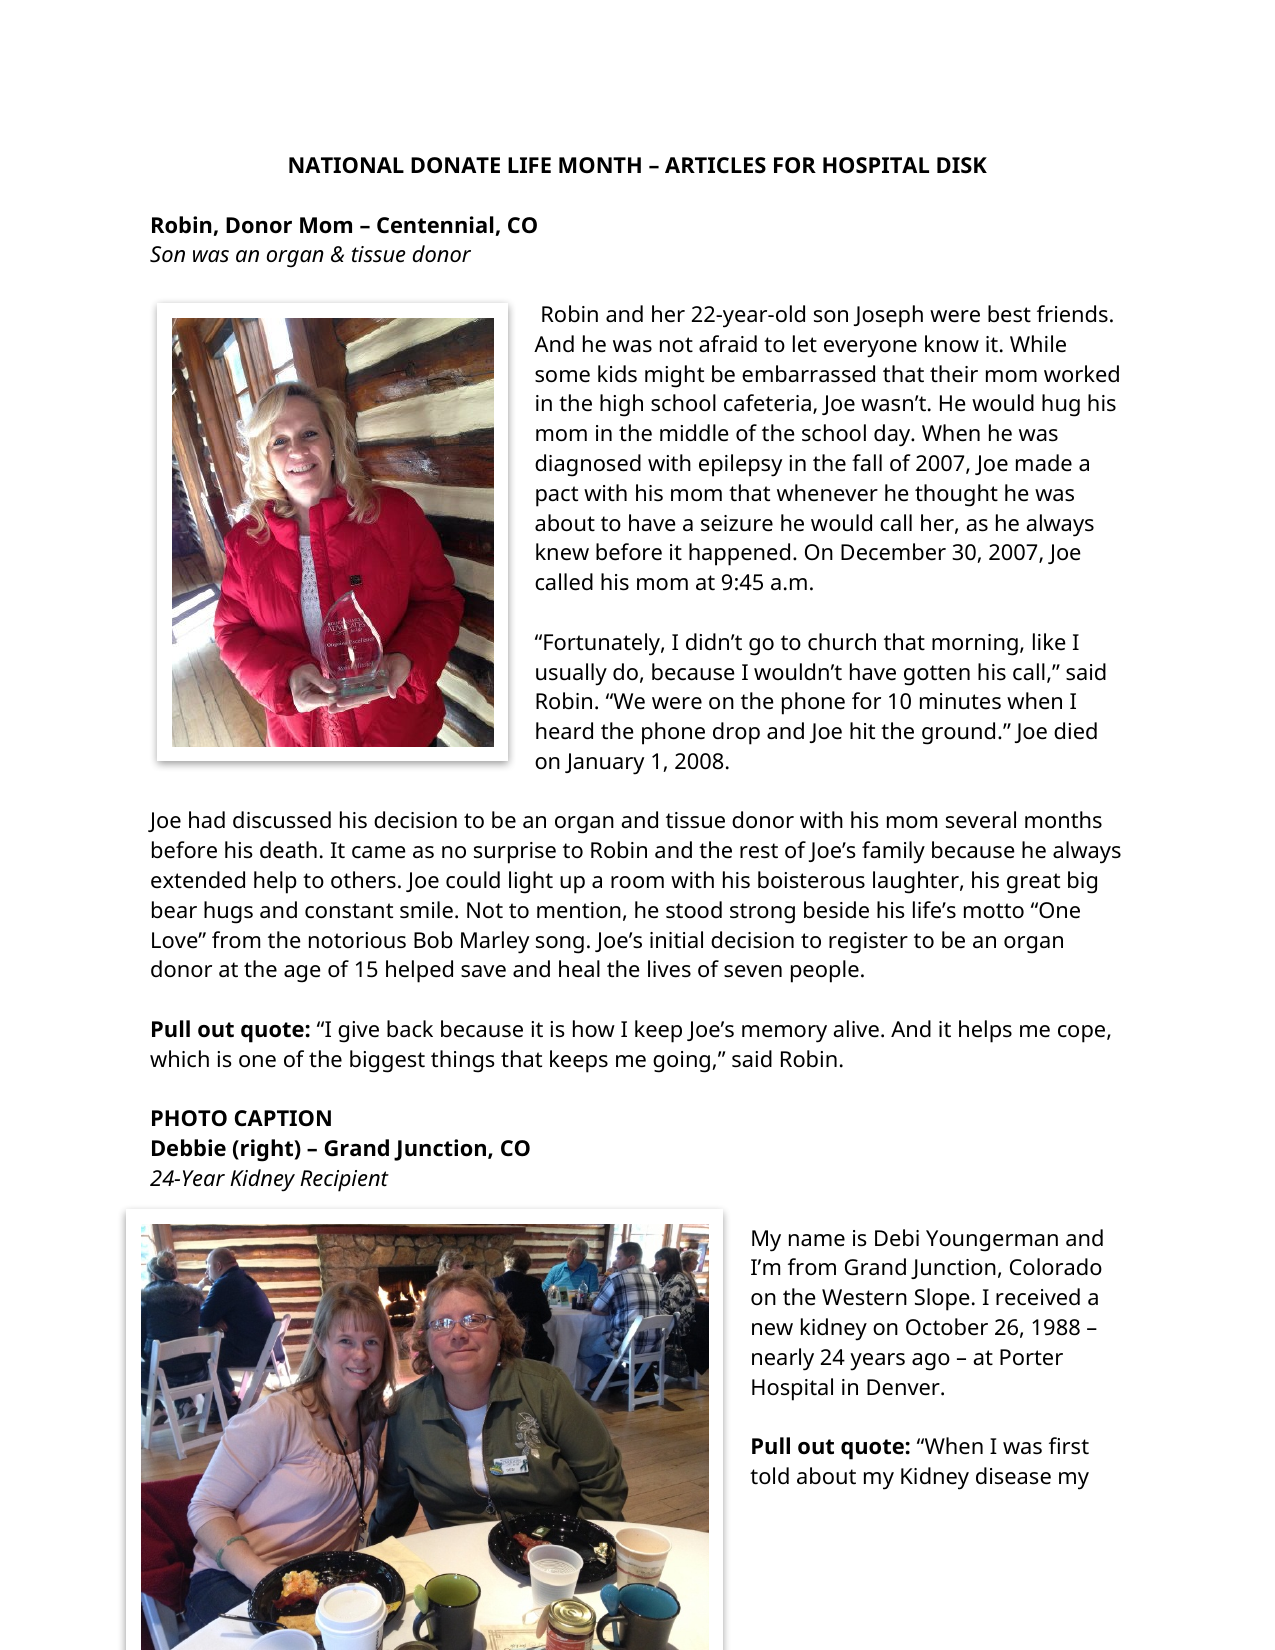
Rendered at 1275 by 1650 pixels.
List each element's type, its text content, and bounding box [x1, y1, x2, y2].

text “Fortunately, I didn’t go to church that morning, like I usually do, because I wouldn’t have gotten his call,” said Robin. “We were on the phone for 10 minutes when I heard the phone drop and Joe hit the ground.” Joe died on January 1, 2008. [150, 627, 1125, 776]
text Robin and her 22-year-old son Joseph were best friends. And he was not afraid to let everyone know it. While some kids might be embarrassed that their mom worked in the high school cafeteria, Joe wasn’t. He would hug his mom in the middle of the school day. When he was diagnosed with epilepsy in the fall of 2007, Joe made a pact with his mom that whenever he thought he was about to have a seizure he would call her, as he always knew before it happened. On December 30, 2007, Joe called his mom at 9:45 a.m. [150, 299, 1125, 597]
text Robin, Donor Mom – Centennial, CO [150, 209, 1125, 239]
text Debbie (right) – Grand Junction, CO [150, 1133, 1125, 1163]
picture [141, 1224, 709, 1650]
text Son was an organ & tissue donor [150, 239, 1125, 269]
text NATIONAL DONATE LIFE MONTH – ARTICLES FOR HOSPITAL DISK [150, 150, 1125, 180]
text Pull out quote: “I give back because it is how I keep Joe’s memory alive. And it helps me cope, which is one of the biggest things that keeps me going,” said Robin. [150, 1014, 1125, 1073]
picture [172, 597, 494, 627]
text PHOTO CAPTION [150, 1103, 1125, 1133]
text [150, 1431, 1125, 1491]
text My name is Debi Youngerman and I’m from Grand Junction, Colorado on the Western Slope. I received a new kidney on October 26, 1988 – nearly 24 years ago – at Porter Hospital in Denver. [150, 1222, 1125, 1401]
text Joe had discussed his decision to be an organ and tissue donor with his mom several months before his death. It came as no surprise to Robin and the rest of Joe’s family because he always extended help to others. Joe could light up a room with his boisterous laughter, his great big bear hugs and constant smile. Not to mention, he stood strong beside his life’s motto “One Love” from the notorious Bob Marley song. Joe’s initial decision to register to be an organ donor at the age of 15 helped save and heal the lives of seven people. [150, 805, 1125, 984]
text 24-Year Kidney Recipient [150, 1163, 1125, 1193]
